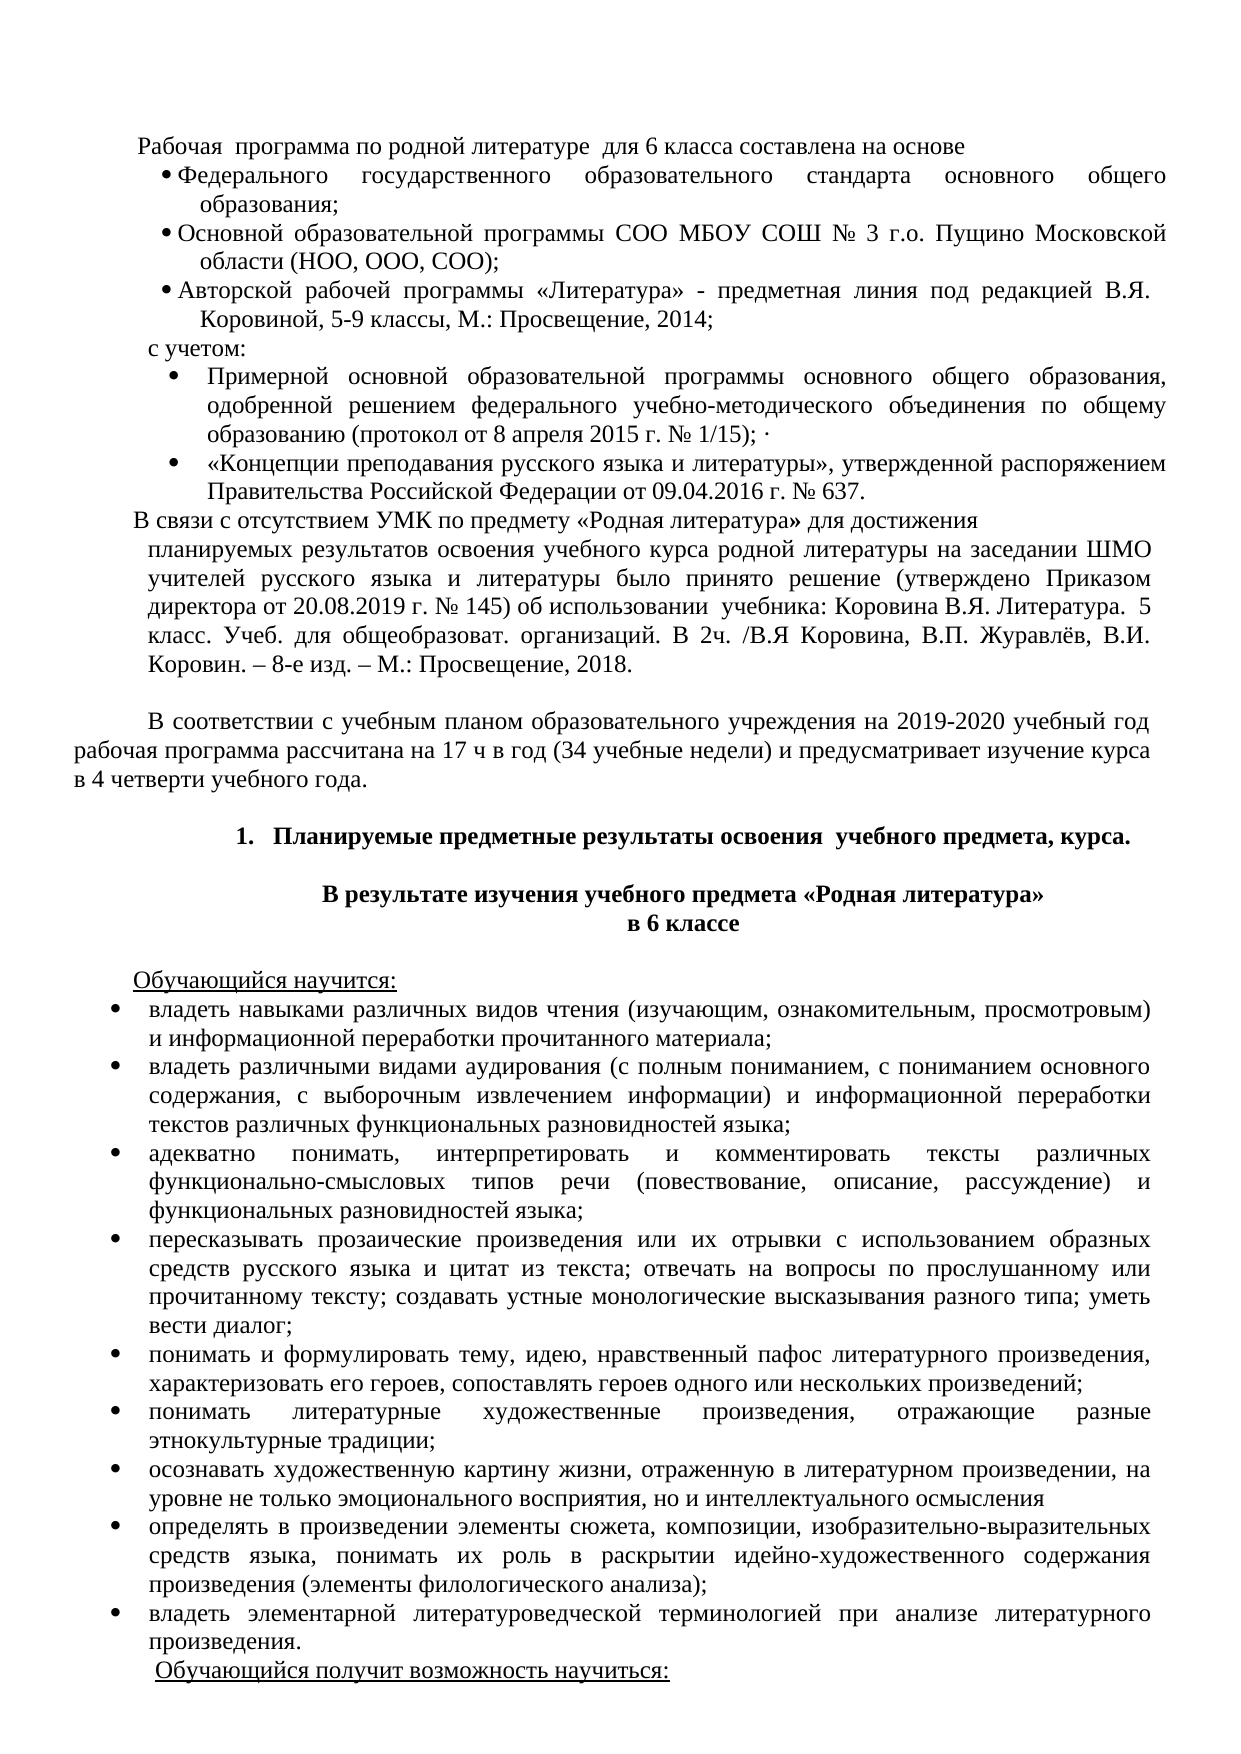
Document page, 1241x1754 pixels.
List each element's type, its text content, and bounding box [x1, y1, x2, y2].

text В результате изучения учебного предмета «Родная литература» [215, 879, 1152, 908]
list Основной образовательной программы СОО МБОУ СОШ № 3 г.о. Пущино Московской области (НОО, ООО, СОО); [162, 218, 1167, 275]
text Рабочая программа по родной литературе для 6 класса составлена на основе [74, 131, 1167, 160]
list владеть элементарной литературоведческой терминологией при анализе литературного произведения. [111, 1598, 1152, 1655]
text В соответствии с учебным планом образовательного учреждения на 2019-2020 учебный год рабочая программа рассчитана на 17 ч в год (34 учебные недели) и предусматривает изучение курса в 4 четверти учебного года. [74, 706, 1152, 793]
list пересказывать прозаические произведения или их отрывки с использованием образных средств русского языка и цитат из текста; отвечать на вопросы по прослушанному или прочитанному тексту; создавать устные монологические высказывания разного типа; уметь вести диалог; [111, 1224, 1152, 1339]
text с учетом: [74, 333, 1167, 361]
list Федерального государственного образовательного стандарта основного общего образования; [162, 160, 1167, 218]
list Примерной основной образовательной программы основного общего образования, одобренной решением федерального учебно-методического объединения по общему образованию (протокол от 8 апреля 2015 г. № 1/15); · [169, 361, 1167, 448]
list осознавать художественную картину жизни, отраженную в литературном произведении, на уровне не только эмоционального восприятия, но и интеллектуального осмысления [111, 1454, 1152, 1511]
text Обучающийся получит возможность научиться: [74, 1655, 1152, 1684]
text Обучающийся научится: [133, 965, 1152, 994]
list владеть навыками различных видов чтения (изучающим, ознакомительным, просмотровым) и информационной переработки прочитанного материала; [111, 994, 1152, 1051]
list адекватно понимать, интерпретировать и комментировать тексты различных функционально-смысловых типов речи (повествование, описание, рассуждение) и функциональных разновидностей языка; [111, 1138, 1152, 1224]
text планируемых результатов освоения учебного курса родной литературы на заседании ШМО учителей русского языка и литературы было принято решение (утверждено Приказом директора от 20.08.2019 г. № 145) об использовании учебника: Коровина В.Я. Литература. 5 класс. Учеб. для общеобразоват. организаций. В 2ч. /В.Я Коровина, В.П. Журавлёв, В.И. Коровин. – 8-е изд. – М.: Просвещение, 2018. [148, 534, 1152, 678]
list владеть различными видами аудирования (с полным пониманием, с пониманием основного содержания, с выборочным извлечением информации) и информационной переработки текстов различных функциональных разновидностей языка; [111, 1051, 1152, 1138]
text В связи с отсутствием УМК по предмету «Родная литература» для достижения [133, 505, 1167, 534]
list определять в произведении элементы сюжета, композиции, изобразительно-выразительных средств языка, понимать их роль в раскрытии идейно-художественного содержания произведения (элементы филологического анализа); [111, 1511, 1152, 1598]
text в 6 классе [215, 908, 1152, 936]
list понимать и формулировать тему, идею, нравственный пафос литературного произведения, характеризовать его героев, сопоставлять героев одного или нескольких произведений; [111, 1339, 1152, 1396]
list Планируемые предметные результаты освоения учебного предмета, курса. [215, 821, 1152, 850]
list Авторской рабочей программы «Литература» - предметная линия под редакцией В.Я. Коровиной, 5-9 классы, М.: Просвещение, 2014; [162, 275, 1152, 333]
list понимать литературные художественные произведения, отражающие разные этнокультурные традиции; [111, 1396, 1152, 1454]
list «Концепции преподавания русского языка и литературы», утвержденной распоряжением Правительства Российской Федерации от 09.04.2016 г. № 637. [169, 448, 1167, 505]
